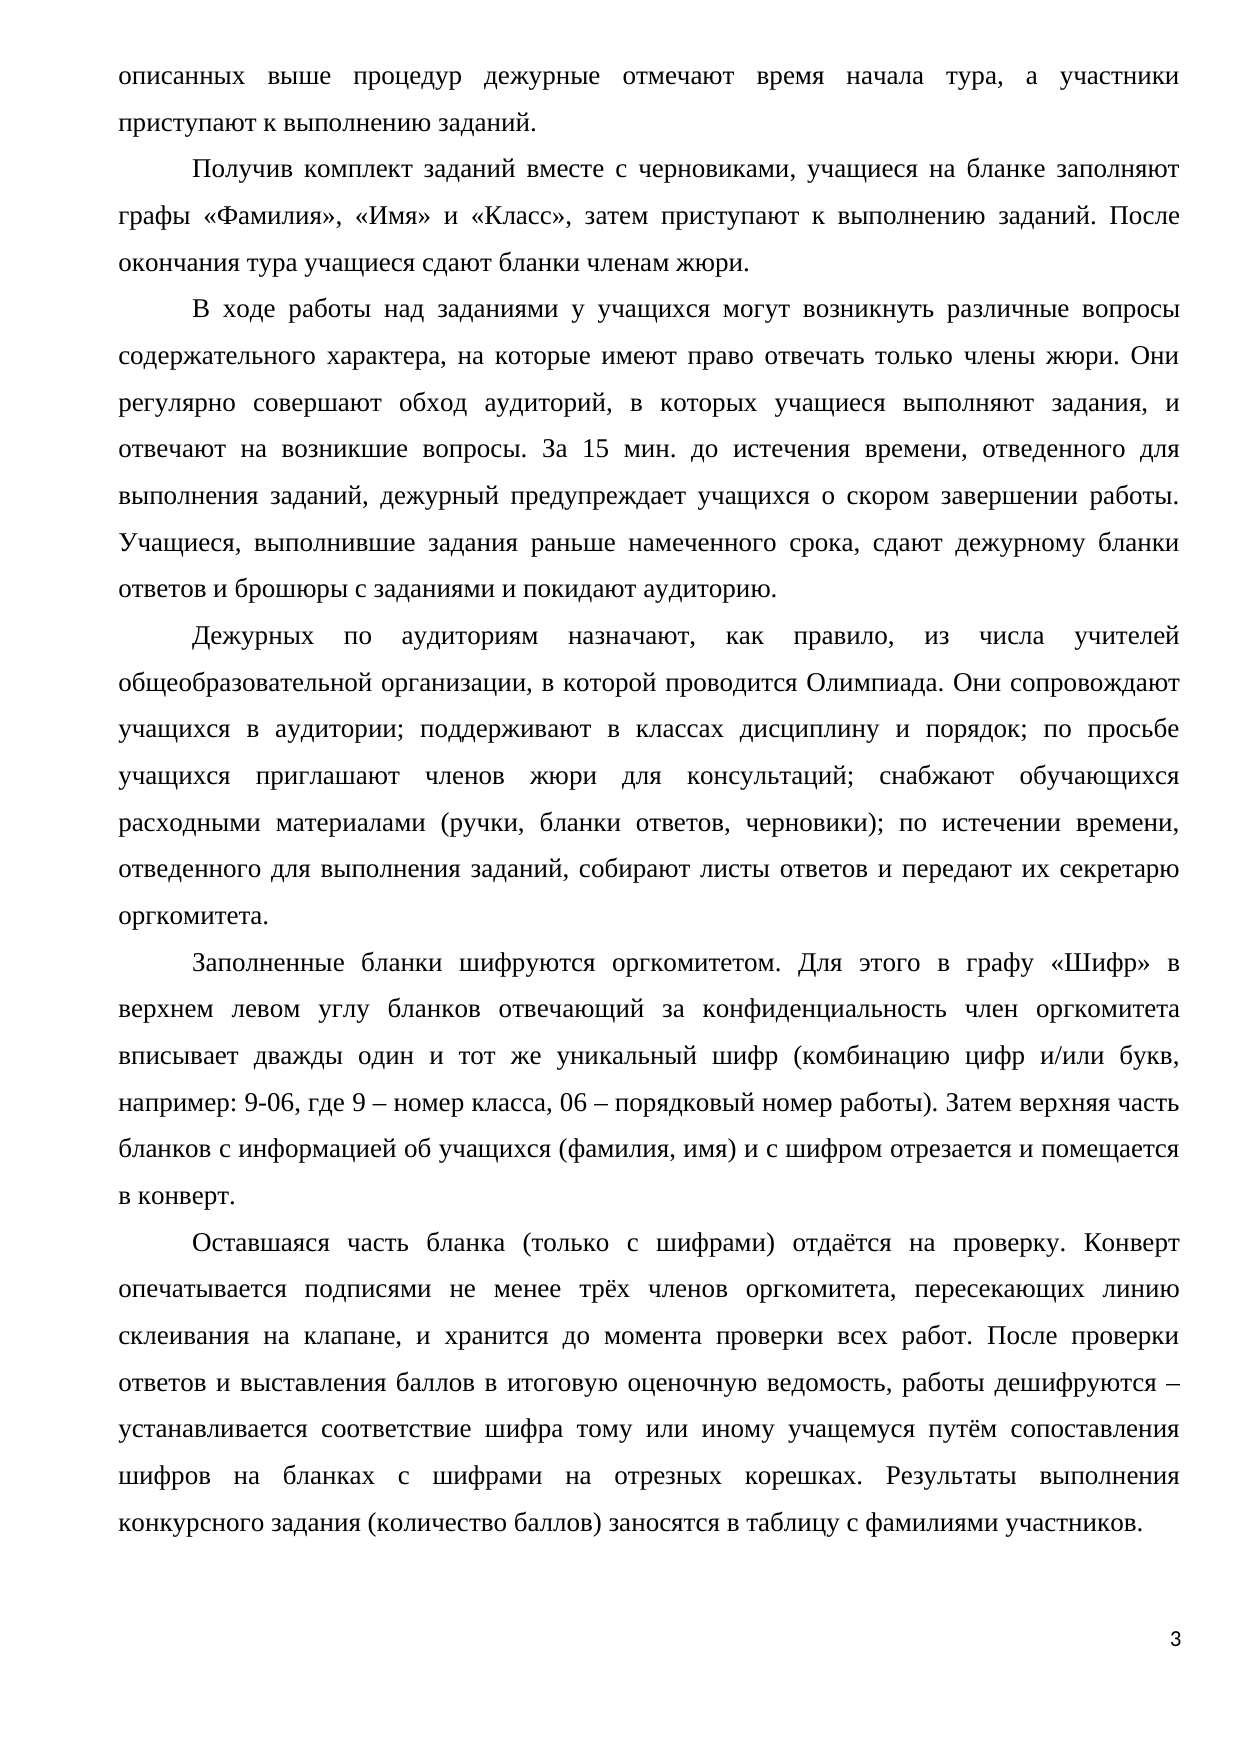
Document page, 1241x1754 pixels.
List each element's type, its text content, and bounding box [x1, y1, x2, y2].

text Оставшаяся часть бланка (только с шифрами) отдаётся на проверку. Конверт опечатывается подписями не менее трёх членов оргкомитета, пересекающих линию склеивания на клапане, и хранится до момента проверки всех работ. После проверки ответов и выставления баллов в итоговую оценочную ведомость, работы дешифруются – устанавливается соответствие шифра тому или иному учащемуся путём сопоставления шифров на бланках с шифрами на отрезных корешках. Результаты выполнения конкурсного задания (количество баллов) заносятся в таблицу с фамилиями участников. [118, 1226, 1181, 1537]
text В ходе работы над заданиями у учащихся могут возникнуть различные вопросы содержательного характера, на которые имеют право отвечать только члены жюри. Они регулярно совершают обход аудиторий, в которых учащиеся выполняют задания, и отвечают на возникшие вопросы. За 15 мин. до истечения времени, отведенного для выполнения заданий, дежурный предупреждает учащихся о скором завершении работы. Учащиеся, выполнившие задания раньше намеченного срока, сдают дежурному бланки ответов и брошюры с заданиями и покидают аудиторию. [118, 292, 1181, 603]
text Дежурных по аудиториям назначают, как правило, из числа учителей общеобразовательной организации, в которой проводится Олимпиада. Они сопровождают учащихся в аудитории; поддерживают в классах дисциплину и порядок; по просьбе учащихся приглашают членов жюри для консультаций; снабжают обучающихся расходными материалами (ручки, бланки ответов, черновики); по истечении времени, отведенного для выполнения заданий, собирают листы ответов и передают их секретарю оргкомитета. [118, 619, 1181, 930]
text Получив комплект заданий вместе с черновиками, учащиеся на бланке заполняют графы «Фамилия», «Имя» и «Класс», затем приступают к выполнению заданий. После окончания тура учащиеся сдают бланки членам жюри. [118, 152, 1181, 277]
text Заполненные бланки шифруются оргкомитетом. Для этого в графу «Шифр» в верхнем левом углу бланков отвечающий за конфиденциальность член оргкомитета вписывает дважды один и тот же уникальный шифр (комбинацию цифр и/или букв, например: 9-06, где 9 – номер класса, 06 – порядковый номер работы). Затем верхняя часть бланков с информацией об учащихся (фамилия, имя) и с шифром отрезается и помещается в конверт. [118, 946, 1181, 1210]
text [118, 59, 1181, 137]
